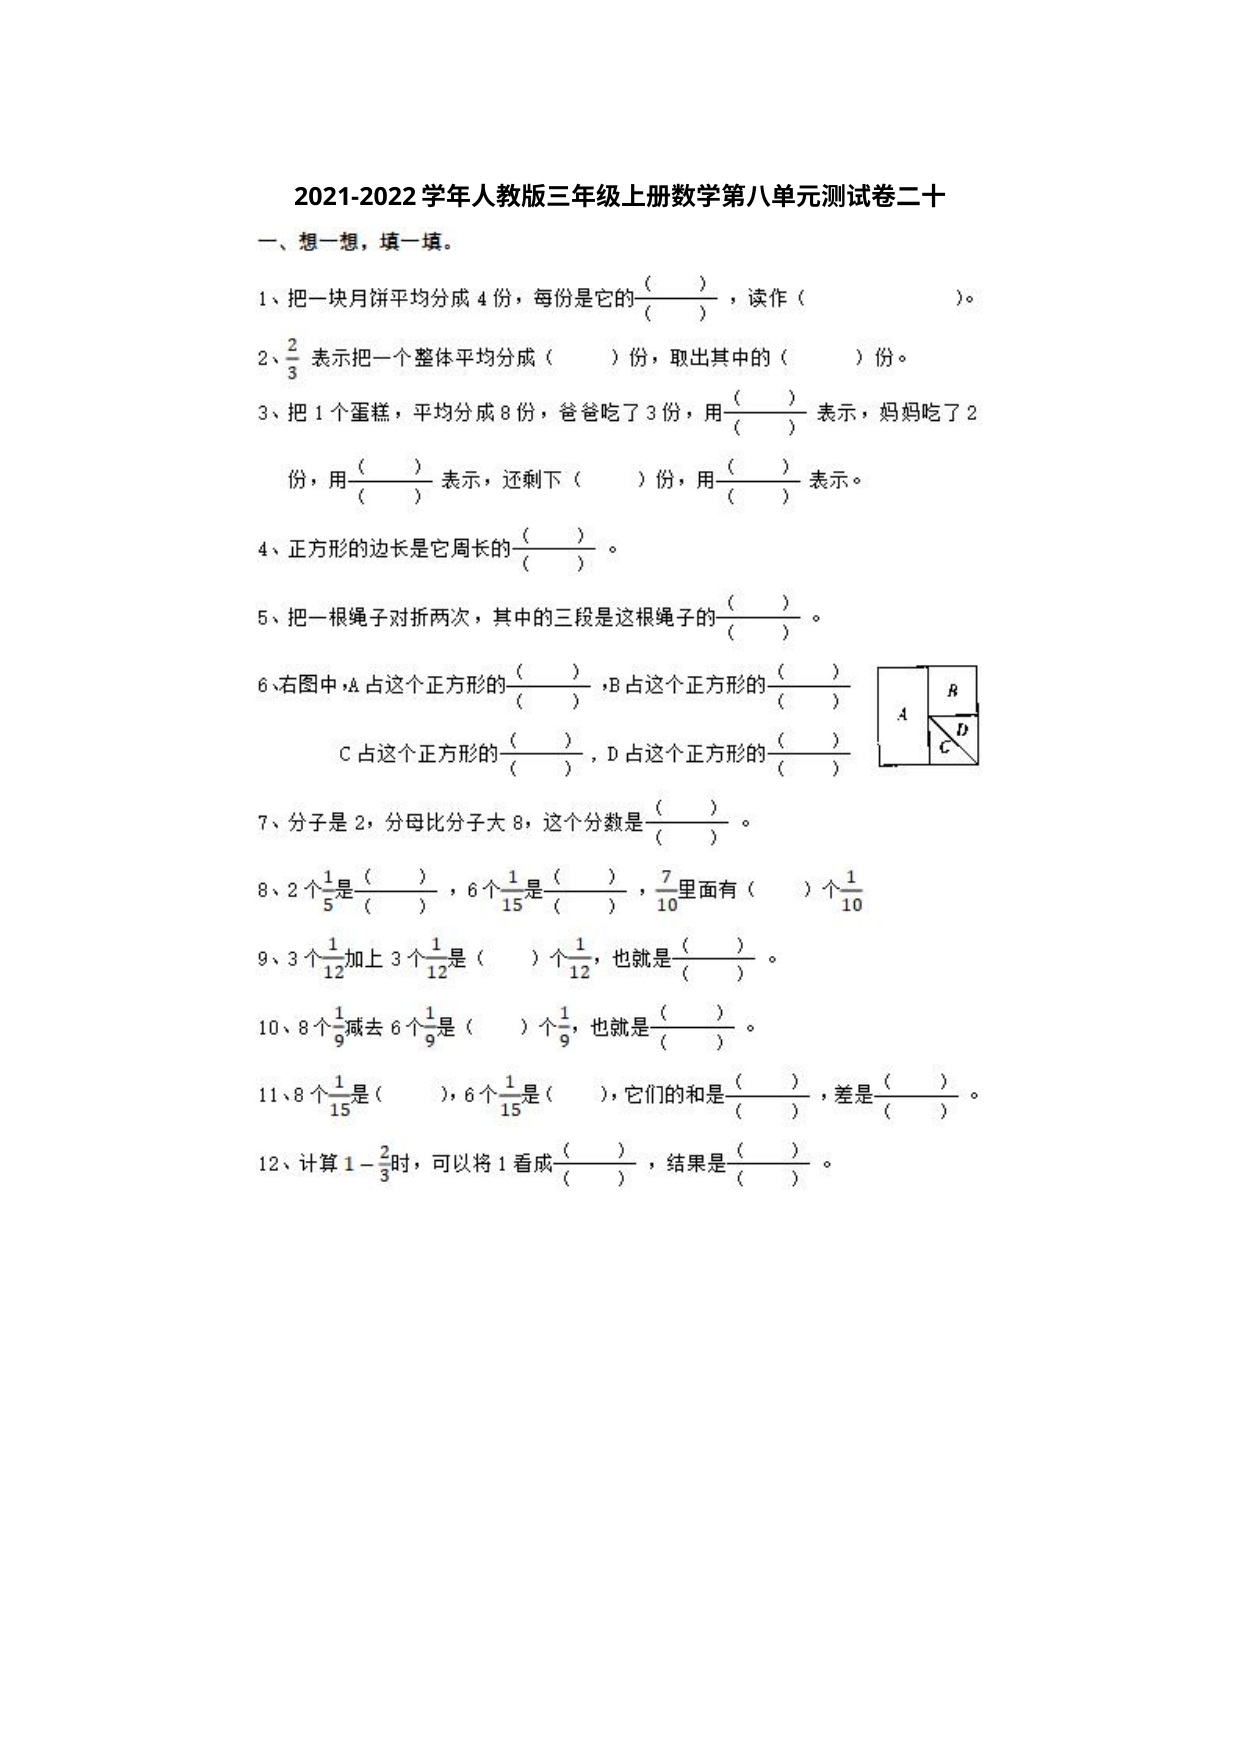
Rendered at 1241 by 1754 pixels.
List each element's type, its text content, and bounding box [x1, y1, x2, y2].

picture [231, 227, 1009, 1221]
text 2021-2022学年人教版三年级上册数学第八单元测试卷二十 [187, 162, 1053, 227]
